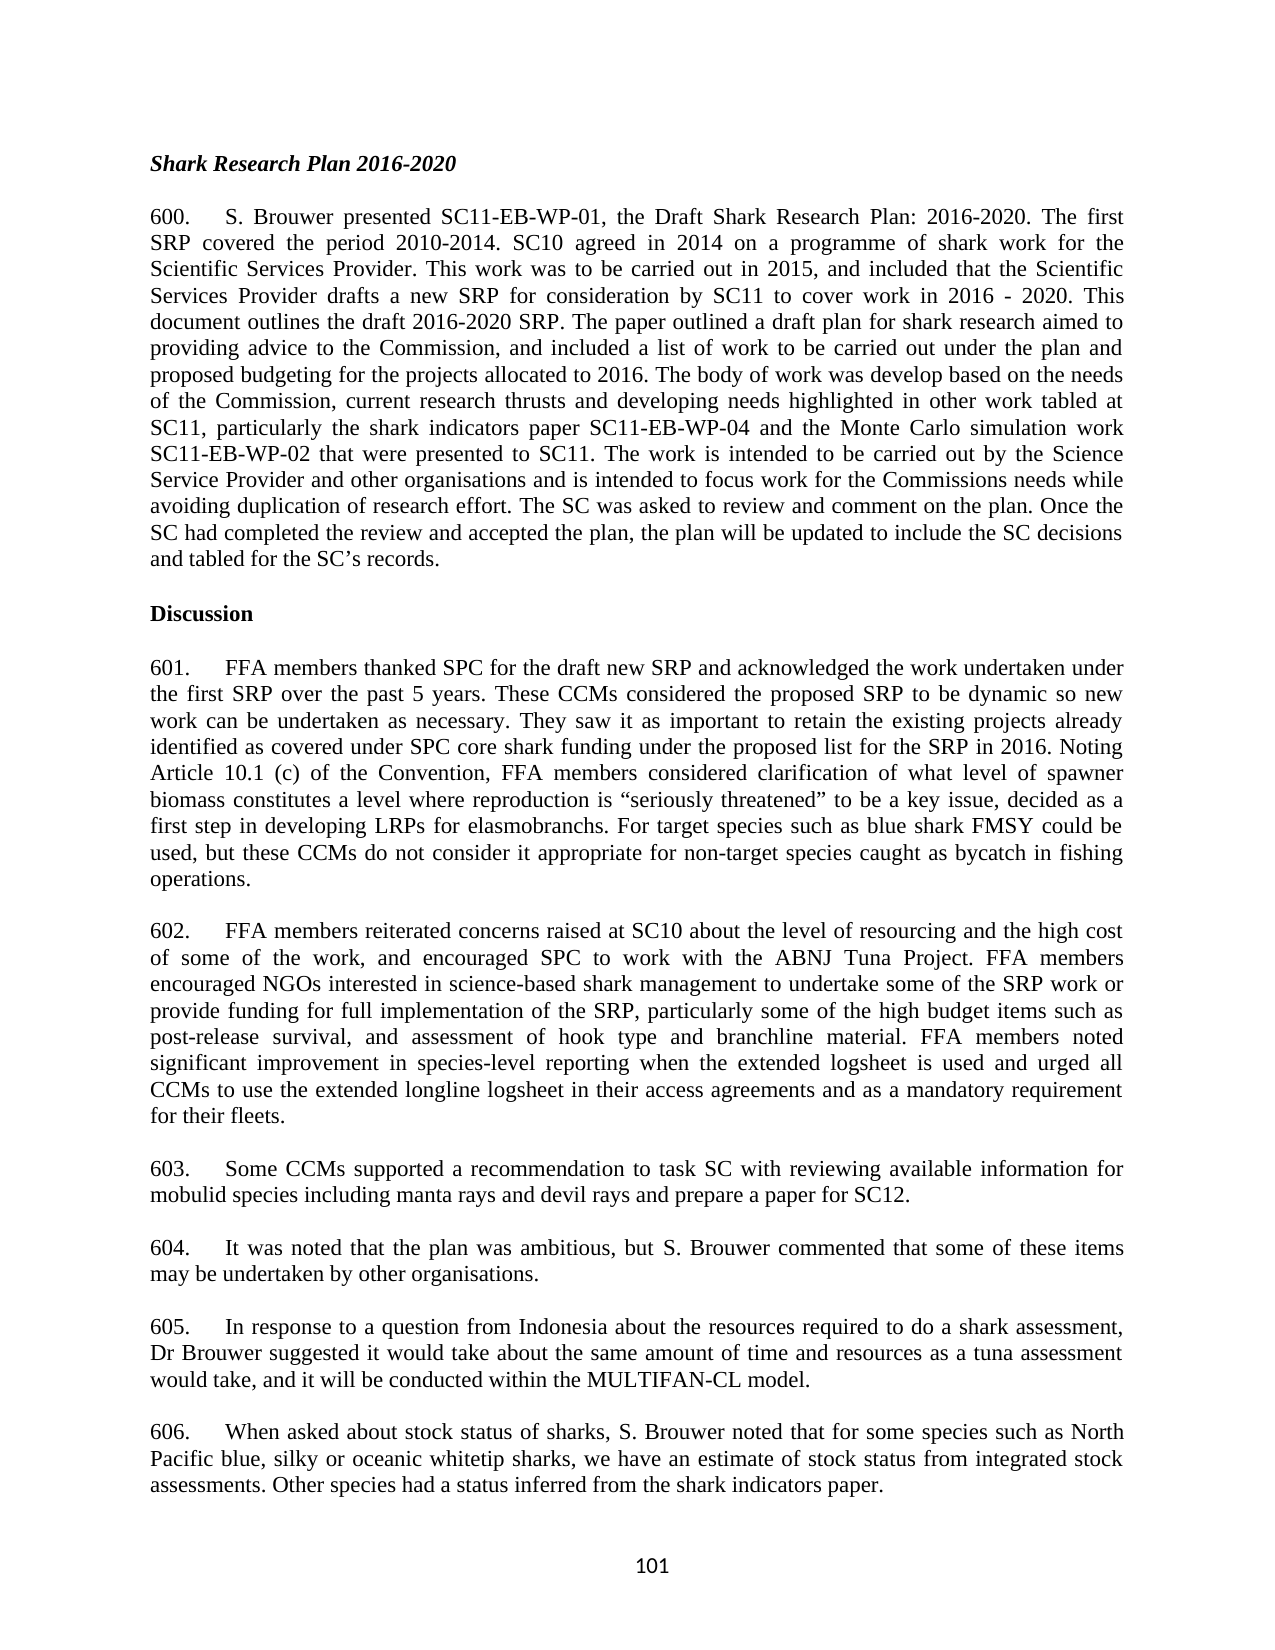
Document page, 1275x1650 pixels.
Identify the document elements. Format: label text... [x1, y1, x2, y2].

text Discussion [150, 600, 1125, 626]
list It was noted that the plan was ambitious, but S. Brouwer commented that some of these items may be undertaken by other organisations. [150, 1234, 1125, 1287]
list In response to a question from Indonesia about the resources required to do a shark assessment, Dr Brouwer suggested it would take about the same amount of time and resources as a tuna assessment would take, and it will be conducted within the MULTIFAN-CL model. [150, 1313, 1125, 1392]
text Shark Research Plan 2016-2020 [150, 150, 1125, 176]
list FFA members reiterated concerns raised at SC10 about the level of resourcing and the high cost of some of the work, and encouraged SPC to work with the ABNJ Tuna Project. FFA members encouraged NGOs interested in science-based shark management to undertake some of the SRP work or provide funding for full implementation of the SRP, particularly some of the high budget items such as post-release survival, and assessment of hook type and branchline material. FFA members noted significant improvement in species-level reporting when the extended logsheet is used and urged all CCMs to use the extended longline logsheet in their access agreements and as a mandatory requirement for their fleets. [150, 918, 1125, 1128]
list S. Brouwer presented SC11-EB-WP-01, the Draft Shark Research Plan: 2016-2020. The first SRP covered the period 2010-2014. SC10 agreed in 2014 on a programme of shark work for the Scientific Services Provider. This work was to be carried out in 2015, and included that the Scientific Services Provider drafts a new SRP for consideration by SC11 to cover work in 2016 - 2020. This document outlines the draft 2016-2020 SRP. The paper outlined a draft plan for shark research aimed to providing advice to the Commission, and included a list of work to be carried out under the plan and proposed budgeting for the projects allocated to 2016. The body of work was develop based on the needs of the Commission, current research thrusts and developing needs highlighted in other work tabled at SC11, particularly the shark indicators paper SC11-EB-WP-04 and the Monte Carlo simulation work SC11-EB-WP-02 that were presented to SC11. The work is intended to be carried out by the Science Service Provider and other organisations and is intended to focus work for the Commissions needs while avoiding duplication of research effort. The SC was asked to review and comment on the plan. Once the SC had completed the review and accepted the plan, the plan will be updated to include the SC decisions and tabled for the SC’s records. [150, 203, 1125, 572]
list FFA members thanked SPC for the draft new SRP and acknowledged the work undertaken under the first SRP over the past 5 years. These CCMs considered the proposed SRP to be dynamic so new work can be undertaken as necessary. They saw it as important to retain the existing projects already identified as covered under SPC core shark funding under the proposed list for the SRP in 2016. Noting Article 10.1 (c) of the Convention, FFA members considered clarification of what level of spawner biomass constitutes a level where reproduction is “seriously threatened” to be a key issue, decided as a first step in developing LRPs for elasmobranchs. For target species such as blue shark FMSY could be used, but these CCMs do not consider it appropriate for non-target species caught as bycatch in fishing operations. [150, 654, 1125, 891]
list Some CCMs supported a recommendation to task SC with reviewing available information for mobulid species including manta rays and devil rays and prepare a paper for SC12. [150, 1155, 1125, 1207]
list When asked about stock status of sharks, S. Brouwer noted that for some species such as North Pacific blue, silky or oceanic whitetip sharks, we have an estimate of stock status from integrated stock assessments. Other species had a status inferred from the shark indicators paper. [150, 1418, 1125, 1497]
